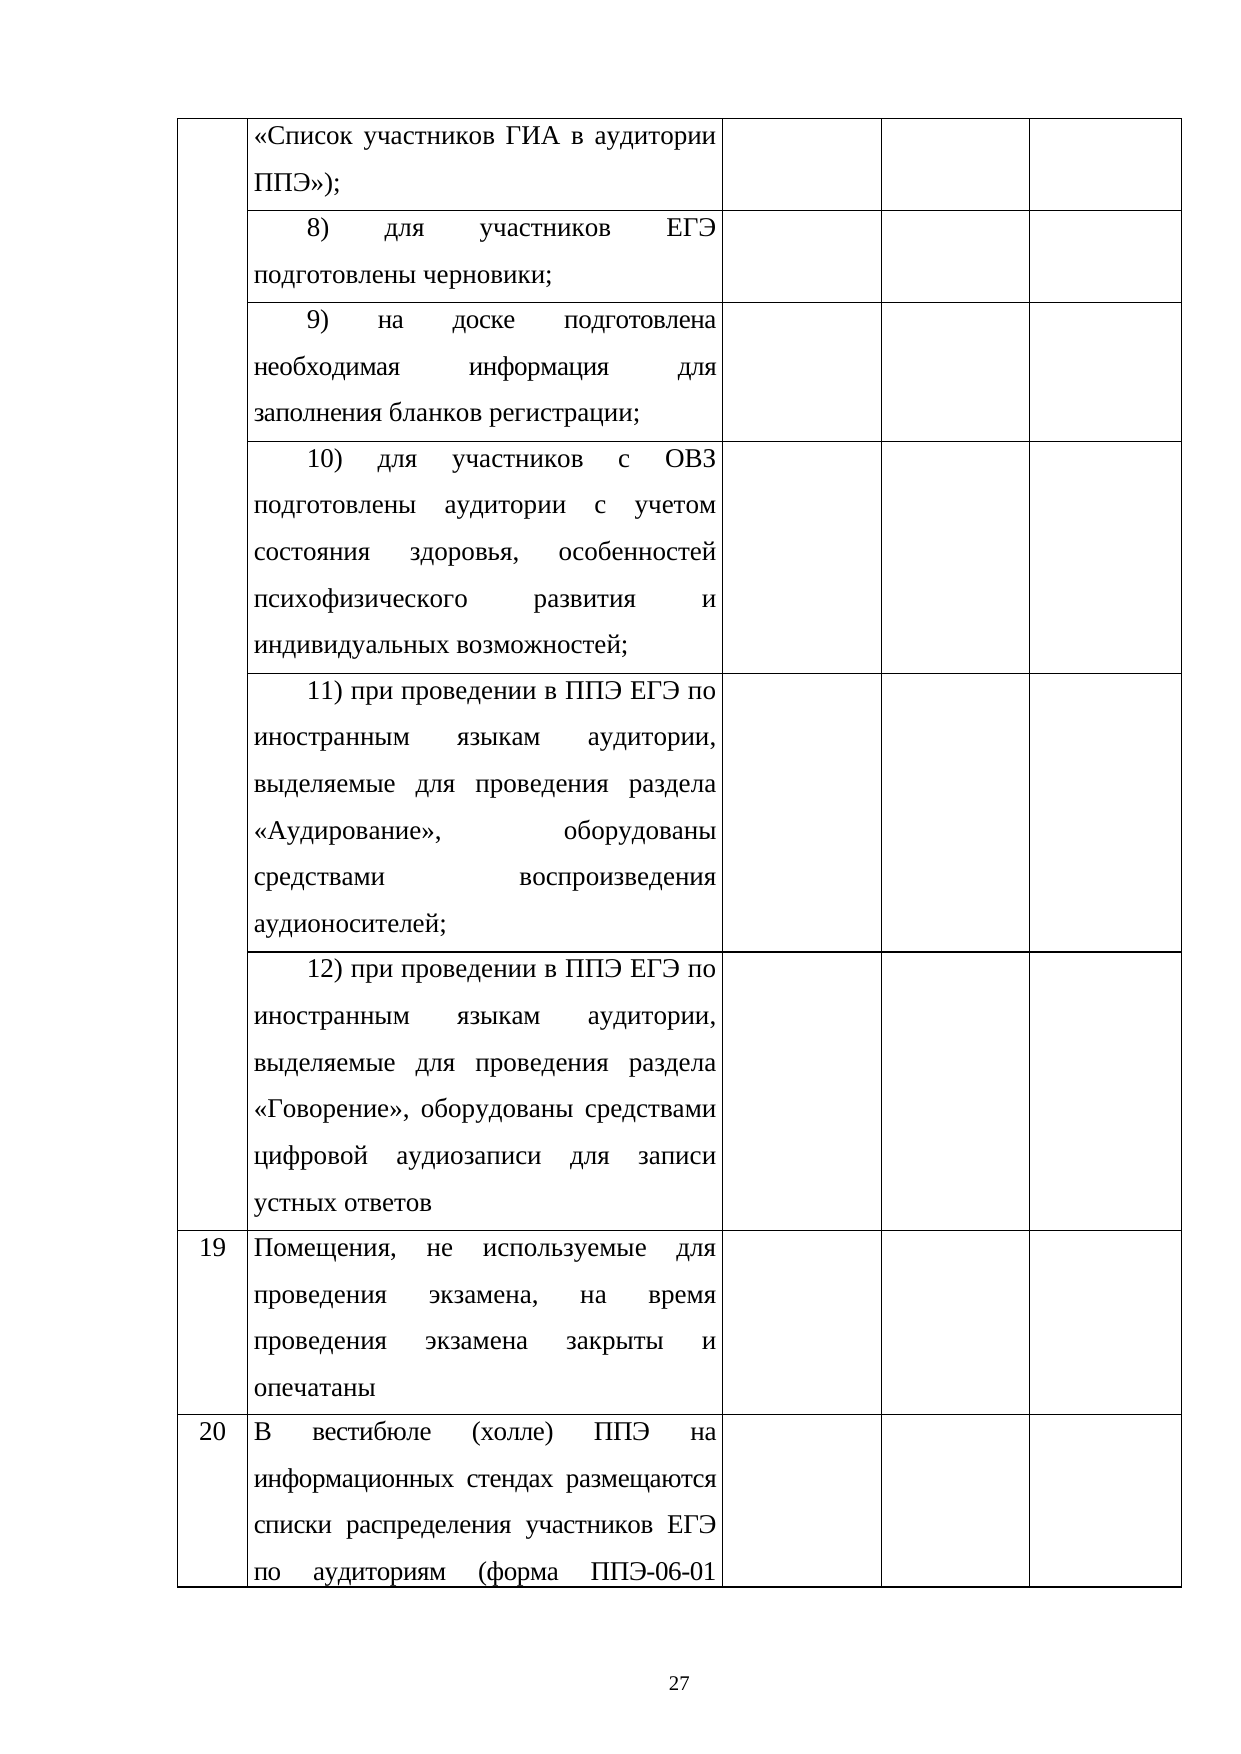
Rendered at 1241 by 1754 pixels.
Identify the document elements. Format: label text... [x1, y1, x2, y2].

table_cell [882, 953, 1029, 1230]
table_cell [882, 1415, 1029, 1586]
table_cell [723, 1231, 881, 1414]
table_cell [1030, 674, 1181, 951]
table_cell [723, 442, 881, 673]
table_cell [723, 1415, 881, 1586]
table_cell 9) на доске подготовлена необходимая информация для заполнения бланков регистрации; [248, 303, 722, 441]
table_cell 8) для участников ЕГЭ подготовлены черновики; [248, 211, 722, 302]
table_cell [882, 303, 1029, 441]
table_cell 11) при проведении в ППЭ ЕГЭ по иностранным языкам аудитории, выделяемые для проведения раздела «Аудирование», оборудованы средствами воспроизведения аудионосителей; [248, 674, 722, 951]
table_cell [248, 1415, 722, 1586]
table_cell 20 [178, 1415, 247, 1586]
table_cell [882, 211, 1029, 302]
table_cell [882, 119, 1029, 210]
table_cell [723, 119, 881, 210]
table_cell [882, 674, 1029, 951]
table_cell [1030, 303, 1181, 441]
table_cell [723, 211, 881, 302]
table_cell 12) при проведении в ППЭ ЕГЭ по иностранным языкам аудитории, выделяемые для проведения раздела «Говорение», оборудованы средствами цифровой аудиозаписи для записи устных ответов [248, 953, 722, 1230]
table_cell [723, 953, 881, 1230]
table_cell [1030, 442, 1181, 673]
table_cell [1030, 211, 1181, 302]
table_cell 19 [178, 1231, 247, 1414]
table_cell [1030, 119, 1181, 210]
table_cell [723, 303, 881, 441]
table_cell [1030, 1415, 1181, 1586]
table_cell [882, 1231, 1029, 1414]
table_cell [1030, 1231, 1181, 1414]
table_cell [723, 674, 881, 951]
table_cell [1030, 953, 1181, 1230]
table_cell [882, 442, 1029, 673]
table_cell Помещения, не используемые для проведения экзамена, на время проведения экзамена закрыты и опечатаны [248, 1231, 722, 1414]
table_cell 10) для участников с ОВЗ подготовлены аудитории с учетом состояния здоровья, особенностей психофизического развития и индивидуальных возможностей; [248, 442, 722, 673]
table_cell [248, 119, 722, 210]
